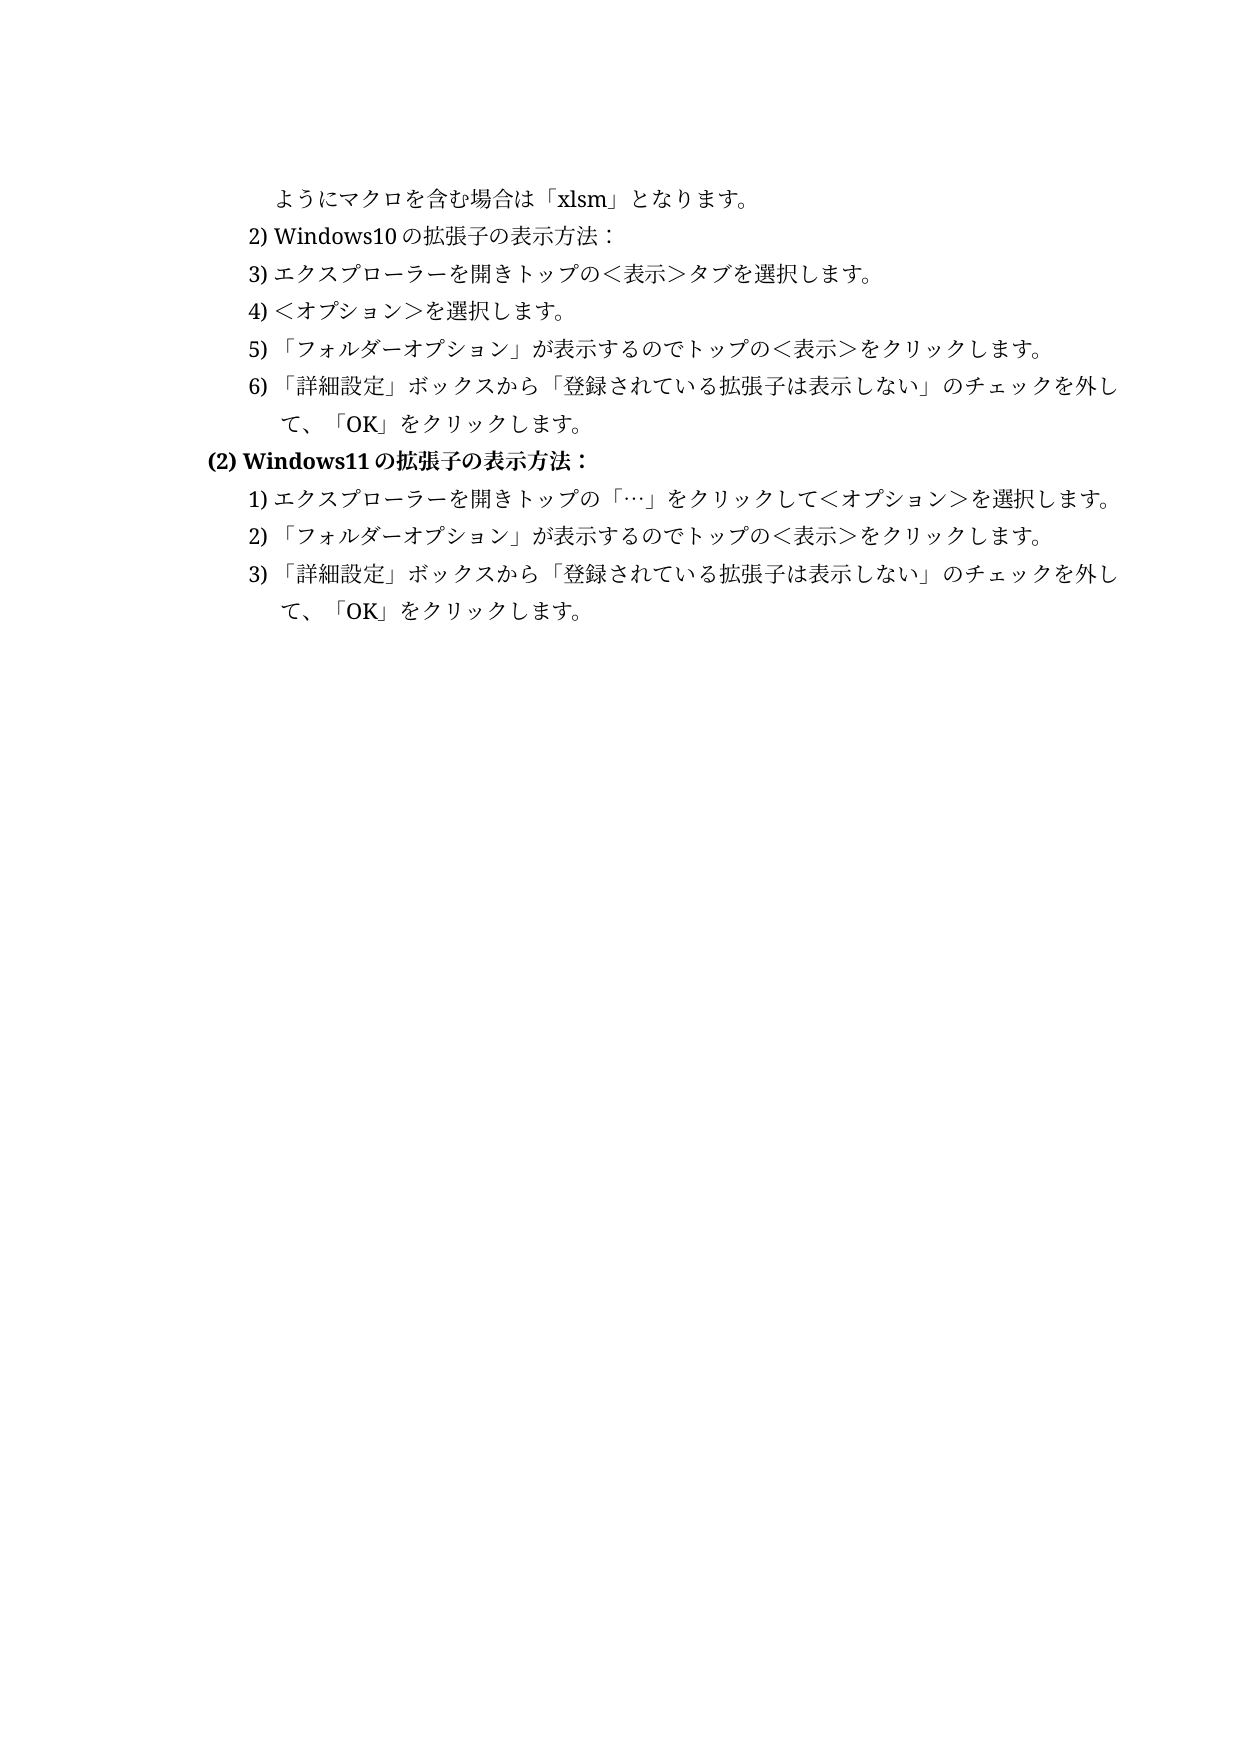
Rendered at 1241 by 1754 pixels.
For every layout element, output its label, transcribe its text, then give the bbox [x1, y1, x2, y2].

list エクスプローラーを開きトップの「…」をクリックして＜オプション＞を選択します。 [248, 479, 1122, 517]
subtitle Windows11の拡張子の表示方法： [207, 442, 1122, 479]
list 「フォルダーオプション」が表示するのでトップの＜表示＞をクリックします。 [248, 517, 1122, 554]
list 「フォルダーオプション」が表示するのでトップの＜表示＞をクリックします。 [248, 329, 1122, 367]
list ＜オプション＞を選択します。 [248, 292, 1122, 329]
list エクスプローラーを開きトップの＜表示＞タブを選択します。 [248, 254, 1122, 292]
list 「詳細設定」ボックスから「登録されている拡張子は表示しない」のチェックを外して、「OK」をクリックします。 [248, 554, 1122, 629]
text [273, 179, 1122, 217]
list Windows10の拡張子の表示方法： [248, 217, 1122, 254]
list 「詳細設定」ボックスから「登録されている拡張子は表示しない」のチェックを外して、「OK」をクリックします。 [248, 367, 1122, 442]
